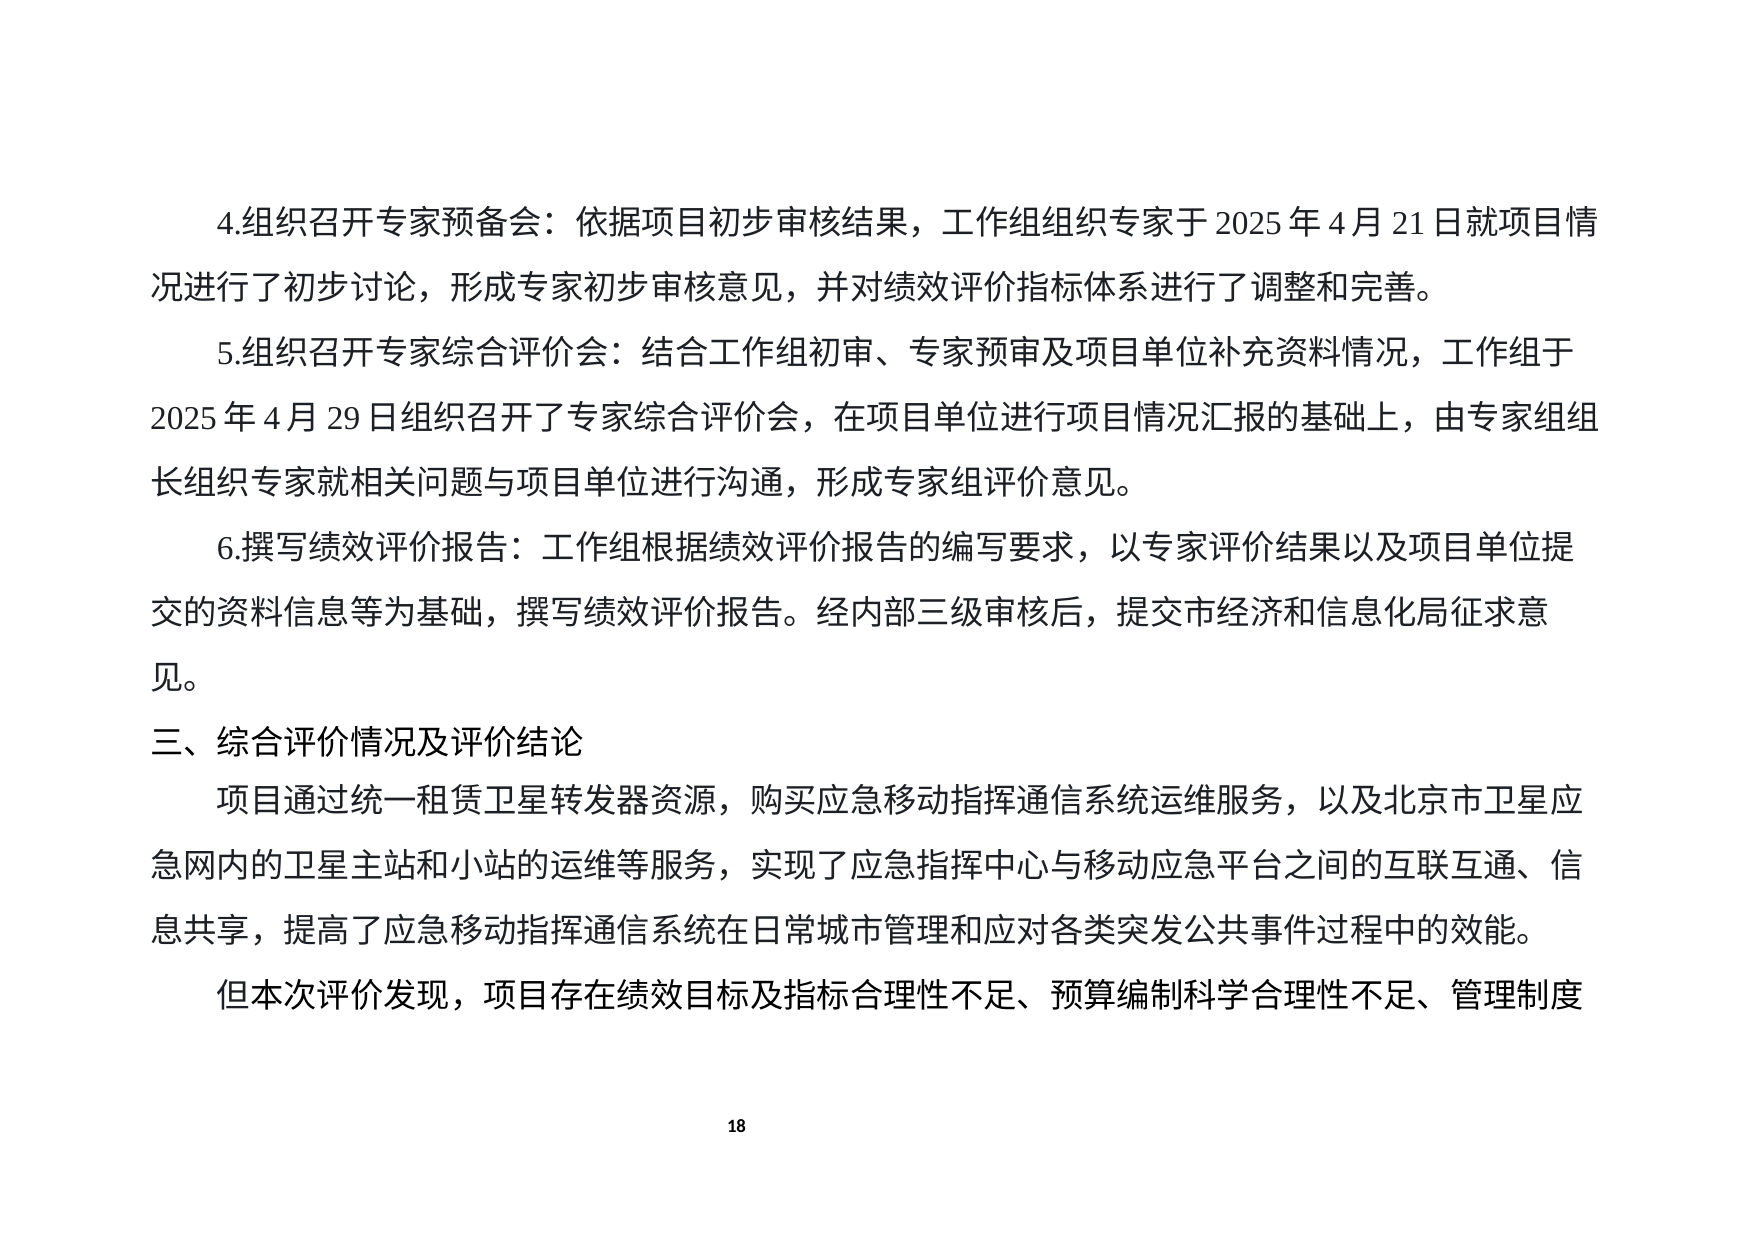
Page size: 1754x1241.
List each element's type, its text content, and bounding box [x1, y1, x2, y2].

list 4.组织召开专家预备会：依据项目初步审核结果，工作组组织专家于2025年4月21日就项目情况进行了初步讨论，形成专家初步审核意见，并对绩效评价指标体系进行了调整和完善。 [150, 187, 1604, 317]
list 5.组织召开专家综合评价会：结合工作组初审、专家预审及项目单位补充资料情况，工作组于2025年4月29日组织召开了专家综合评价会，在项目单位进行项目情况汇报的基础上，由专家组组长组织专家就相关问题与项目单位进行沟通，形成专家组评价意见。 [150, 317, 1604, 512]
list 6.撰写绩效评价报告：工作组根据绩效评价报告的编写要求，以专家评价结果以及项目单位提交的资料信息等为基础，撰写绩效评价报告。经内部三级审核后，提交市经济和信息化局征求意见。 [150, 512, 1604, 707]
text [150, 961, 1604, 1026]
subtitle 综合评价情况及评价结论 [150, 707, 1604, 766]
list 项目通过统一租赁卫星转发器资源，购买应急移动指挥通信系统运维服务，以及北京市卫星应急网内的卫星主站和小站的运维等服务，实现了应急指挥中心与移动应急平台之间的互联互通、信息共享，提高了应急移动指挥通信系统在日常城市管理和应对各类突发公共事件过程中的效能。 [150, 766, 1604, 961]
